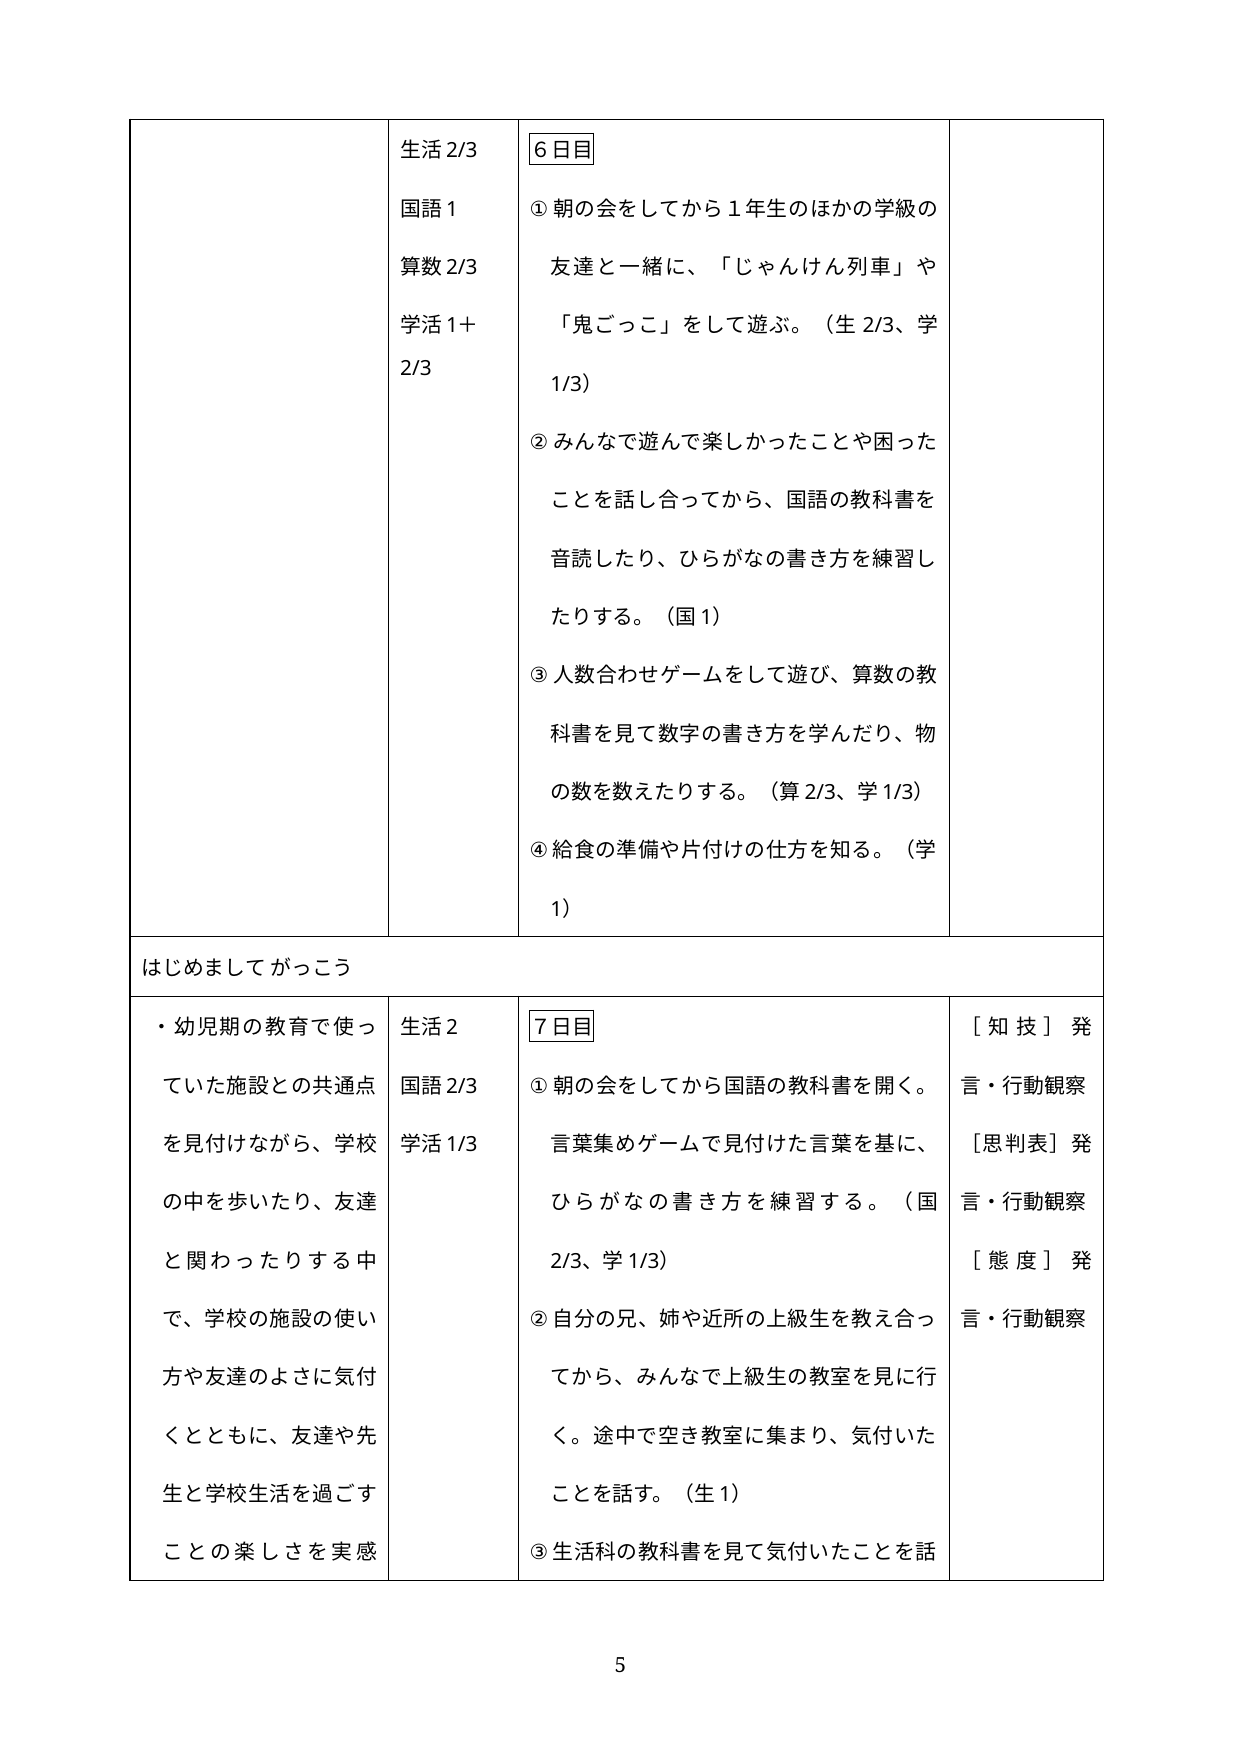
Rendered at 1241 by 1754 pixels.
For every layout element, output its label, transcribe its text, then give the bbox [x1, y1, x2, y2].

table_cell 生活2 国語2/3 学活1/3 [389, 997, 518, 1580]
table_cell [519, 997, 949, 1580]
table_cell 生活2/3 国語1 算数2/3 学活1＋2/3 [389, 120, 518, 936]
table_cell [950, 997, 1103, 1580]
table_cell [131, 997, 388, 1580]
table_cell はじめまして がっこう [131, 937, 1103, 996]
table_cell ６日目 ①朝の会をしてから１年生のほかの学級の友達と一緒に、「じゃんけん列車」や「鬼ごっこ」をして遊ぶ。（生2/3、学1/3） ②みんなで遊んで楽しかったことや困ったことを話し合ってから、国語の教科書を音読したり、ひらがなの書き方を練習したりする。（国1） ③人数合わせゲームをして遊び、算数の教科書を見て数字の書き方を学んだり、物の数を数えたりする。（算2/3、学1/3） ④給食の準備や片付けの仕方を知る。（学1） [519, 120, 949, 936]
